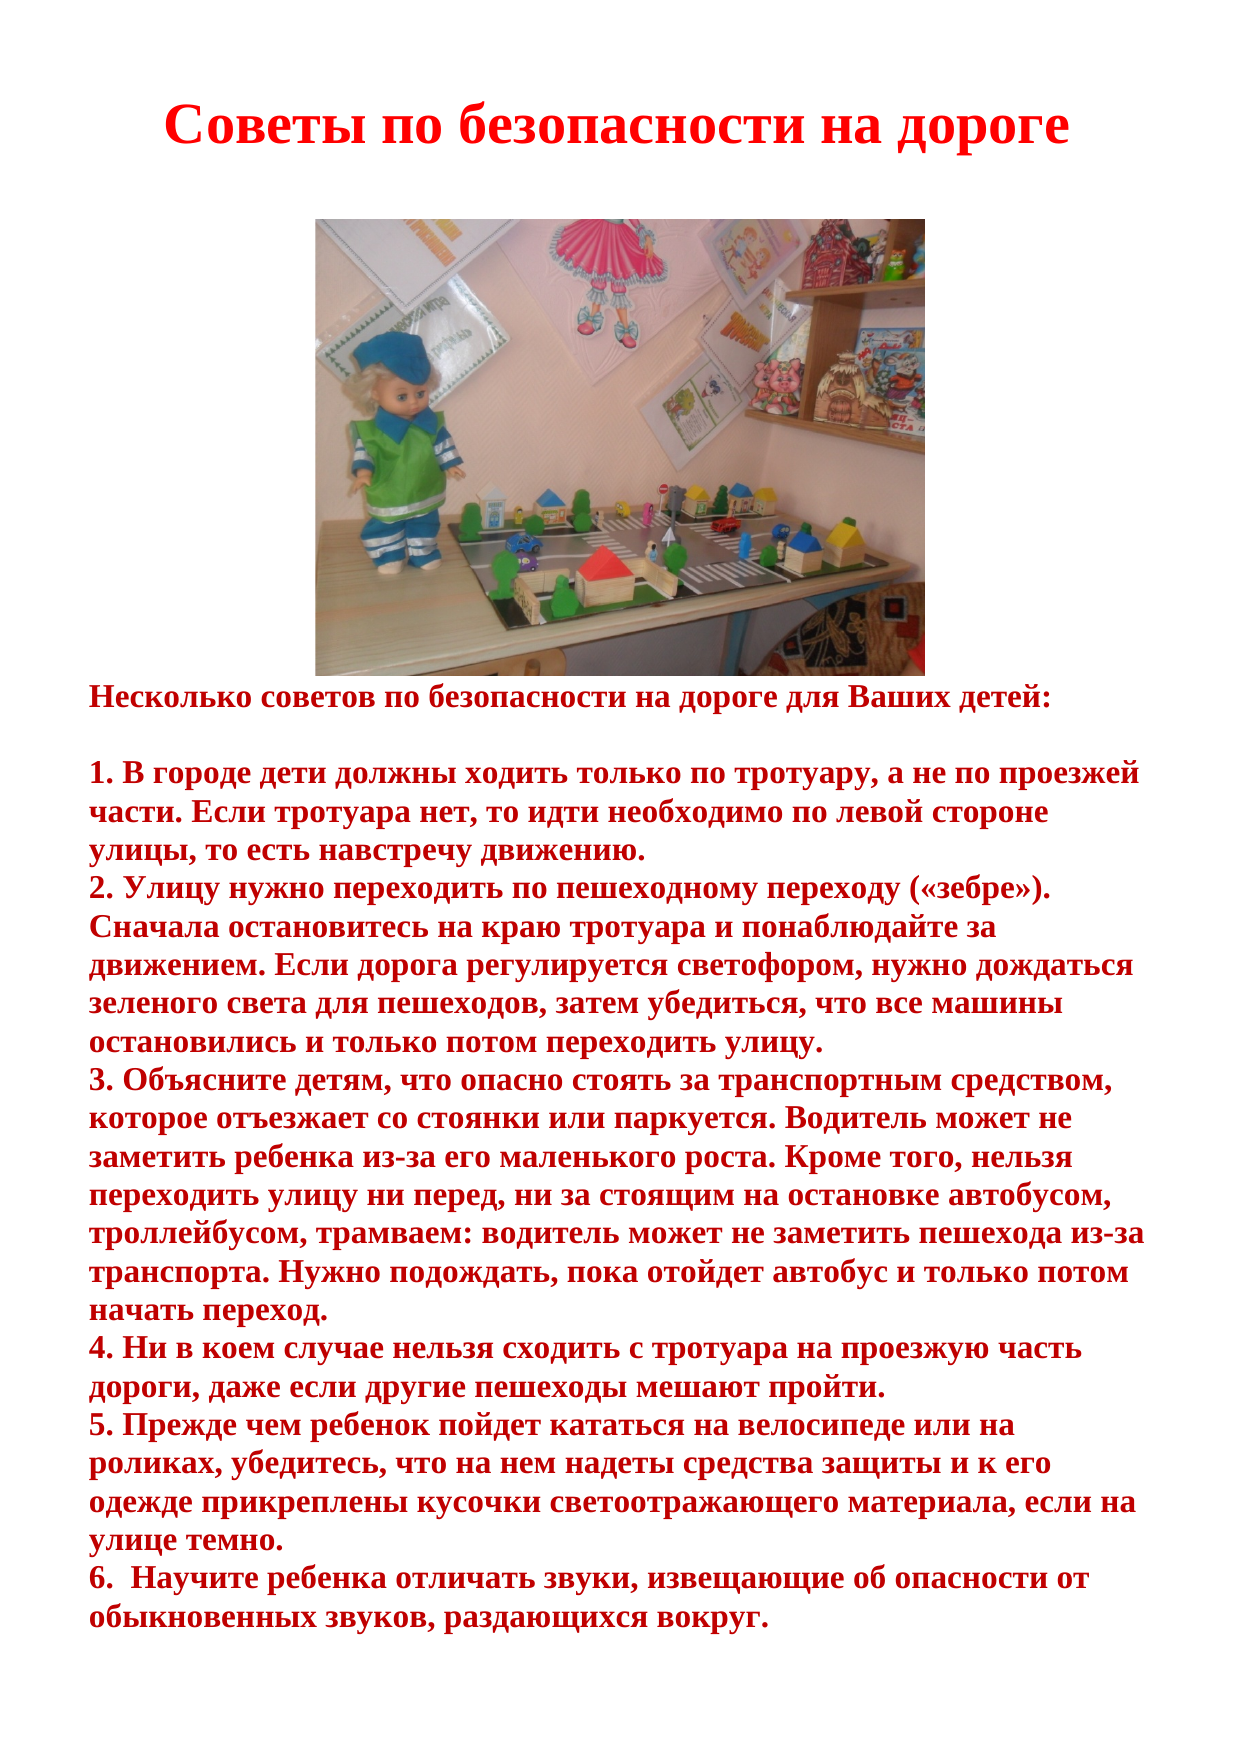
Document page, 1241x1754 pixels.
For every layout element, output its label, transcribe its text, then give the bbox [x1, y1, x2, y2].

text 3. Объясните детям, что опасно стоять за транспортным средством, которое отъезжает со стоянки или паркуется. Водитель может не заметить ребенка из-за его маленького роста. Кроме того, нельзя переходить улицу ни перед, ни за стоящим на остановке автобусом, троллейбусом, трамваем: водитель может не заметить пешехода из-за транспорта. Нужно подождать, пока отойдет автобус и только потом начать переход. [89, 1059, 1152, 1328]
text 1. В городе дети должны ходить только по тротуару, а не по проезжей части. Если тротуара нет, то идти необходимо по левой стороне улицы, то есть навстречу движению. [89, 753, 1152, 868]
text 6. Научите ребенка отличать звуки, извещающие об опасности от обыкновенных звуков, раздающихся вокруг. [89, 1558, 1152, 1634]
list Советы по безопасности на дороге [164, 89, 1152, 156]
picture [315, 219, 925, 676]
text 5. Прежде чем ребенок пойдет кататься на велосипеде или на роликах, убедитесь, что на нем надеты средства защиты и к его одежде прикреплены кусочки светоотражающего материала, если на улице темно. [89, 1404, 1152, 1558]
text Несколько советов по безопасности на дороге для Ваших детей: [89, 676, 1152, 714]
text 2. Улицу нужно переходить по пешеходному переходу («зебре»). Сначала остановитесь на краю тротуара и понаблюдайте за движением. Если дорога регулируется светофором, нужно дождаться зеленого света для пешеходов, затем убедиться, что все машины остановились и только потом переходить улицу. [89, 868, 1152, 1059]
text 4. Ни в коем случае нельзя сходить с тротуара на проезжую часть дороги, даже если другие пешеходы мешают пройти. [89, 1328, 1152, 1404]
